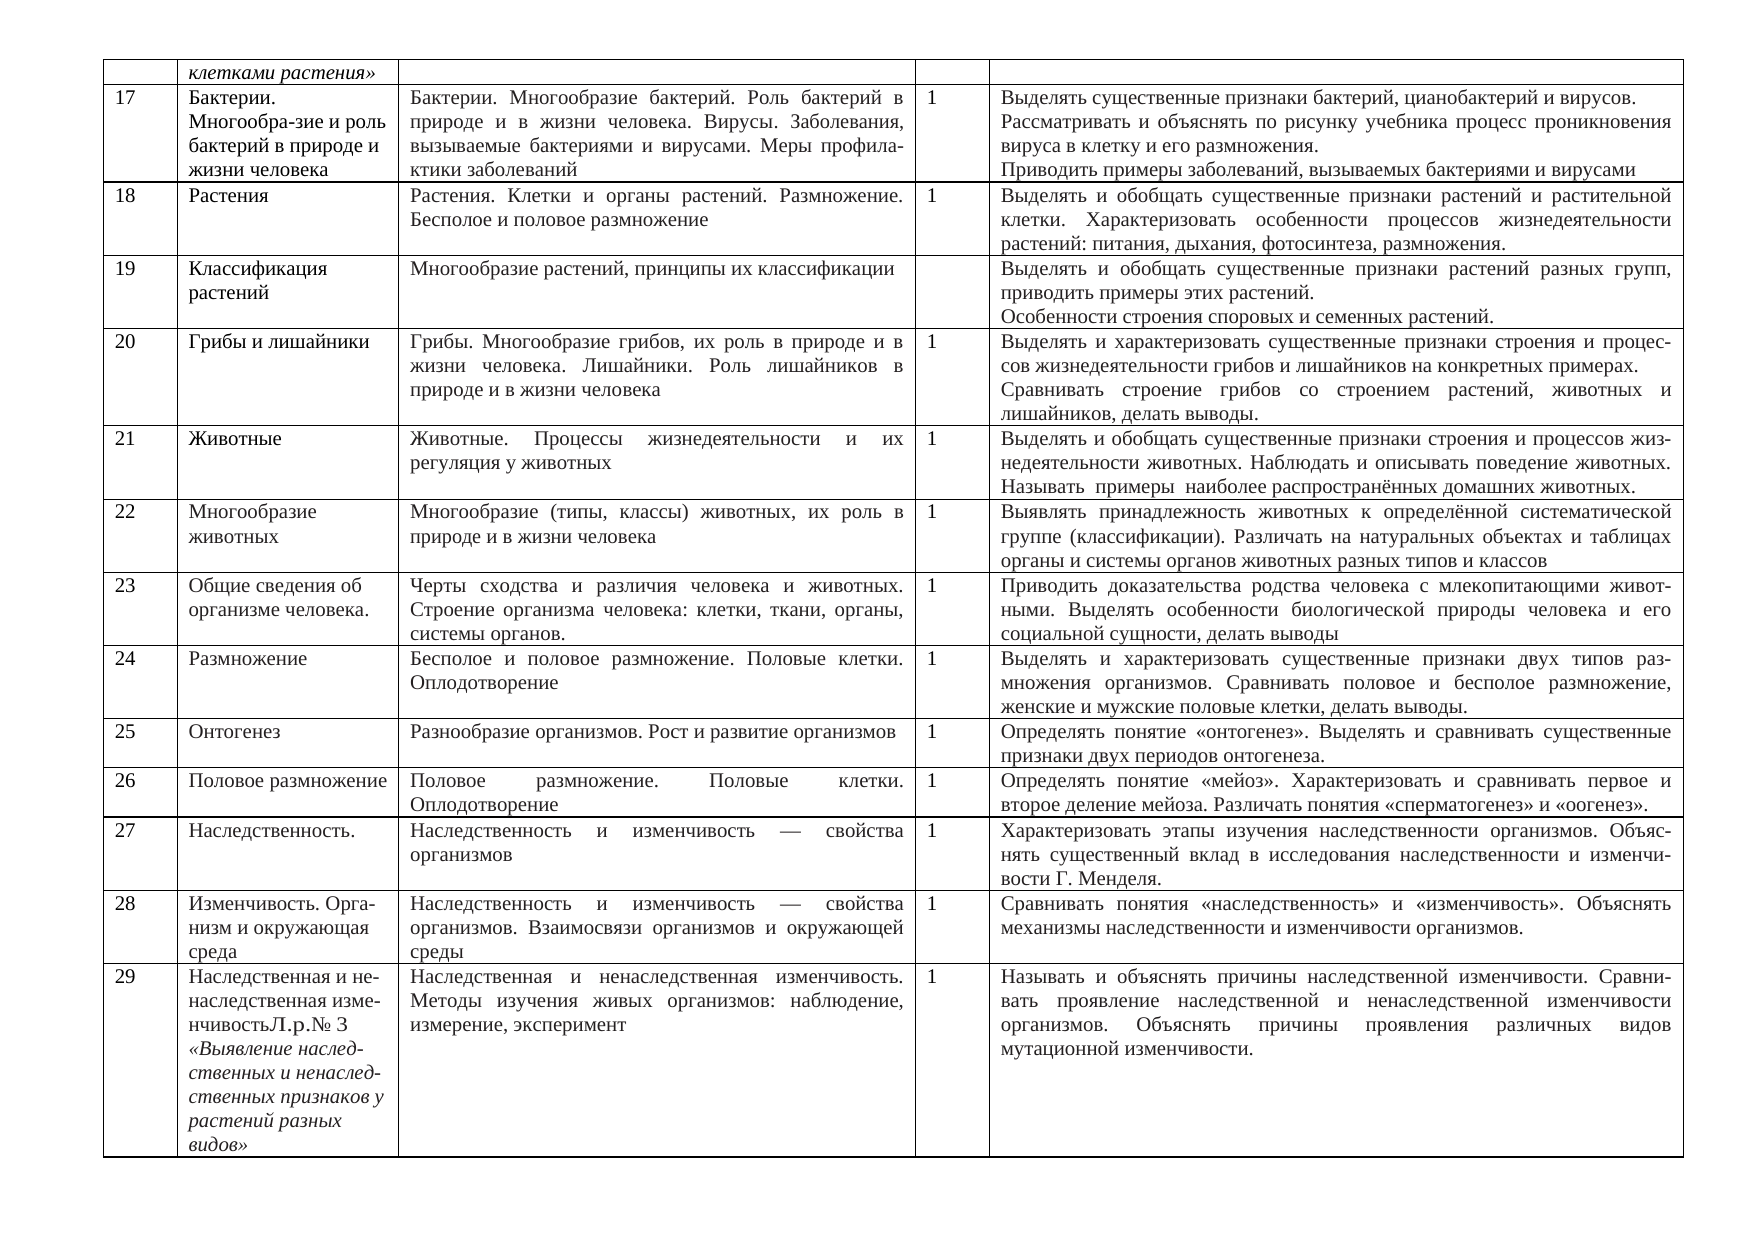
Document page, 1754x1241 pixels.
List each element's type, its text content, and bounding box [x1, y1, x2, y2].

table_cell Животные [178, 426, 398, 498]
table_cell 1 [916, 768, 989, 816]
table_cell 1 [916, 964, 989, 1156]
table_cell Изменчивость. Орга-низм и окружающая среда [178, 891, 398, 963]
table_cell Половое размножение. Половые клетки. Оплодотворение [399, 768, 915, 816]
table_cell Бесполое и половое размножение. Половые клетки. Оплодотворение [399, 646, 915, 718]
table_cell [178, 60, 398, 84]
table_cell Многообразие животных [178, 500, 398, 572]
table_cell 27 [104, 818, 177, 890]
table_cell 1 [916, 329, 989, 425]
table_cell Грибы и лишайники [178, 329, 398, 425]
table_cell 26 [104, 768, 177, 816]
table_cell Называть и объяснять причины наследственной изменчивости. Сравни-вать проявление наследственной и ненаследственной изменчивости организмов. Объяснять причины проявления различных видов мутационной изменчивости. [990, 964, 1683, 1156]
table_cell Наследственность и изменчивость — свойства организмов [399, 818, 915, 890]
table_cell Наследственная и ненаследственная изменчивость. Методы изучения живых организмов: наблюдение, измерение, эксперимент [399, 964, 915, 1156]
table_cell 23 [104, 573, 177, 645]
table_cell Выделять существенные признаки бактерий, цианобактерий и вирусов. Рассматривать и объяснять по рисунку учебника процесс проникновения вируса в клетку и его размножения. Приводить примеры заболеваний, вызываемых бактериями и вирусами [990, 85, 1683, 181]
table_cell Выделять и обобщать существенные признаки растений и растительной клетки. Характеризовать особенности процессов жизнедеятельности растений: питания, дыхания, фотосинтеза, размножения. [990, 183, 1683, 255]
table_cell 25 [104, 719, 177, 767]
table_cell 1 [916, 426, 989, 498]
table_cell Выделять и характеризовать существенные признаки двух типов раз-множения организмов. Сравнивать половое и бесполое размножение, женские и мужские половые клетки, делать выводы. [990, 646, 1683, 718]
table_cell Черты сходства и различия человека и животных. Строение организма человека: клетки, ткани, органы, системы органов. [399, 573, 915, 645]
table_cell Многообразие растений, принципы их классификации [399, 256, 915, 328]
table_cell 1 [916, 60, 989, 84]
table_cell 18 [104, 183, 177, 255]
table_cell 16 [104, 60, 177, 84]
table_cell Выделять и характеризовать существенные признаки строения и процес-сов жизнедеятельности грибов и лишайников на конкретных примерах. Сравнивать строение грибов со строением растений, животных и лишайников, делать выводы. [990, 329, 1683, 425]
table_cell 1 [916, 500, 989, 572]
table_cell 17 [104, 85, 177, 181]
table_cell Грибы. Многообразие грибов, их роль в природе и в жизни человека. Лишайники. Роль лишайников в природе и в жизни человека [399, 329, 915, 425]
table_cell 1 [916, 183, 989, 255]
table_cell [990, 60, 1683, 84]
table_cell Общие сведения об организме человека. [178, 573, 398, 645]
table_cell 24 [104, 646, 177, 718]
table_cell 19 [104, 256, 177, 328]
table_cell Животные. Процессы жизнедеятельности и их регуляция у животных [399, 426, 915, 498]
table_cell Классификация растений [178, 256, 398, 328]
table_cell 1 [916, 891, 989, 963]
table_cell Бактерии. Многообра-зие и роль бактерий в природе и жизни человека [178, 85, 398, 181]
table_cell Выделять и обобщать существенные признаки растений разных групп, приводить примеры этих растений. Особенности строения споровых и семенных растений. [990, 256, 1683, 328]
table_cell 28 [104, 891, 177, 963]
table_cell Приводить доказательства родства человека с млекопитающими живот-ными. Выделять особенности биологической природы человека и его социальной сущности, делать выводы [990, 573, 1683, 645]
table_cell 1 [916, 719, 989, 767]
table_cell [916, 256, 989, 328]
table_cell Онтогенез [178, 719, 398, 767]
table_cell Выявлять принадлежность животных к определённой систематической группе (классификации). Различать на натуральных объектах и таблицах органы и системы органов животных разных типов и классов [990, 500, 1683, 572]
table_cell Наследственность. [178, 818, 398, 890]
table_cell Наследственная и не-наследственная изме-нчивостьЛ.р.№ 3 «Выявление наслед-ственных и ненаслед-ственных признаков у растений разных видов» [178, 964, 398, 1156]
table_cell Сравнивать понятия «наследственность» и «изменчивость». Объяснять механизмы наследственности и изменчивости организмов. [990, 891, 1683, 963]
table_cell 20 [104, 329, 177, 425]
table_cell Бактерии. Многообразие бактерий. Роль бактерий в природе и в жизни человека. Вирусы. Заболевания, вызываемые бактериями и вирусами. Меры профила-ктики заболеваний [399, 85, 915, 181]
table_cell 29 [104, 964, 177, 1156]
table_cell Половое размножение [178, 768, 398, 816]
table_cell 1 [916, 85, 989, 181]
table_cell Многообразие (типы, классы) животных, их роль в природе и в жизни человека [399, 500, 915, 572]
table_cell Определять понятие «онтогенез». Выделять и сравнивать существенные признаки двух периодов онтогенеза. [990, 719, 1683, 767]
table_cell Выделять и обобщать существенные признаки строения и процессов жиз-недеятельности животных. Наблюдать и описывать поведение животных. Называть примеры наиболее распространённых домашних животных. [990, 426, 1683, 498]
table_cell 1 [916, 573, 989, 645]
table_cell 22 [104, 500, 177, 572]
table_cell Наследственность и изменчивость — свойства организмов. Взаимосвязи организмов и окружающей среды [399, 891, 915, 963]
table_cell Характеризовать этапы изучения наследственности организмов. Объяс-нять существенный вклад в исследования наследственности и изменчи-вости Г. Менделя. [990, 818, 1683, 890]
table_cell Определять понятие «мейоз». Характеризовать и сравнивать первое и второе деление мейоза. Различать понятия «сперматогенез» и «оогенез». [990, 768, 1683, 816]
table_cell 1 [916, 646, 989, 718]
table_cell Растения. Клетки и органы растений. Размножение. Бесполое и половое размножение [399, 183, 915, 255]
table_cell 21 [104, 426, 177, 498]
table_cell Растения [178, 183, 398, 255]
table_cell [399, 60, 915, 84]
table_cell 1 [916, 818, 989, 890]
table_cell Размножение [178, 646, 398, 718]
table_cell Разнообразие организмов. Рост и развитие организмов [399, 719, 915, 767]
